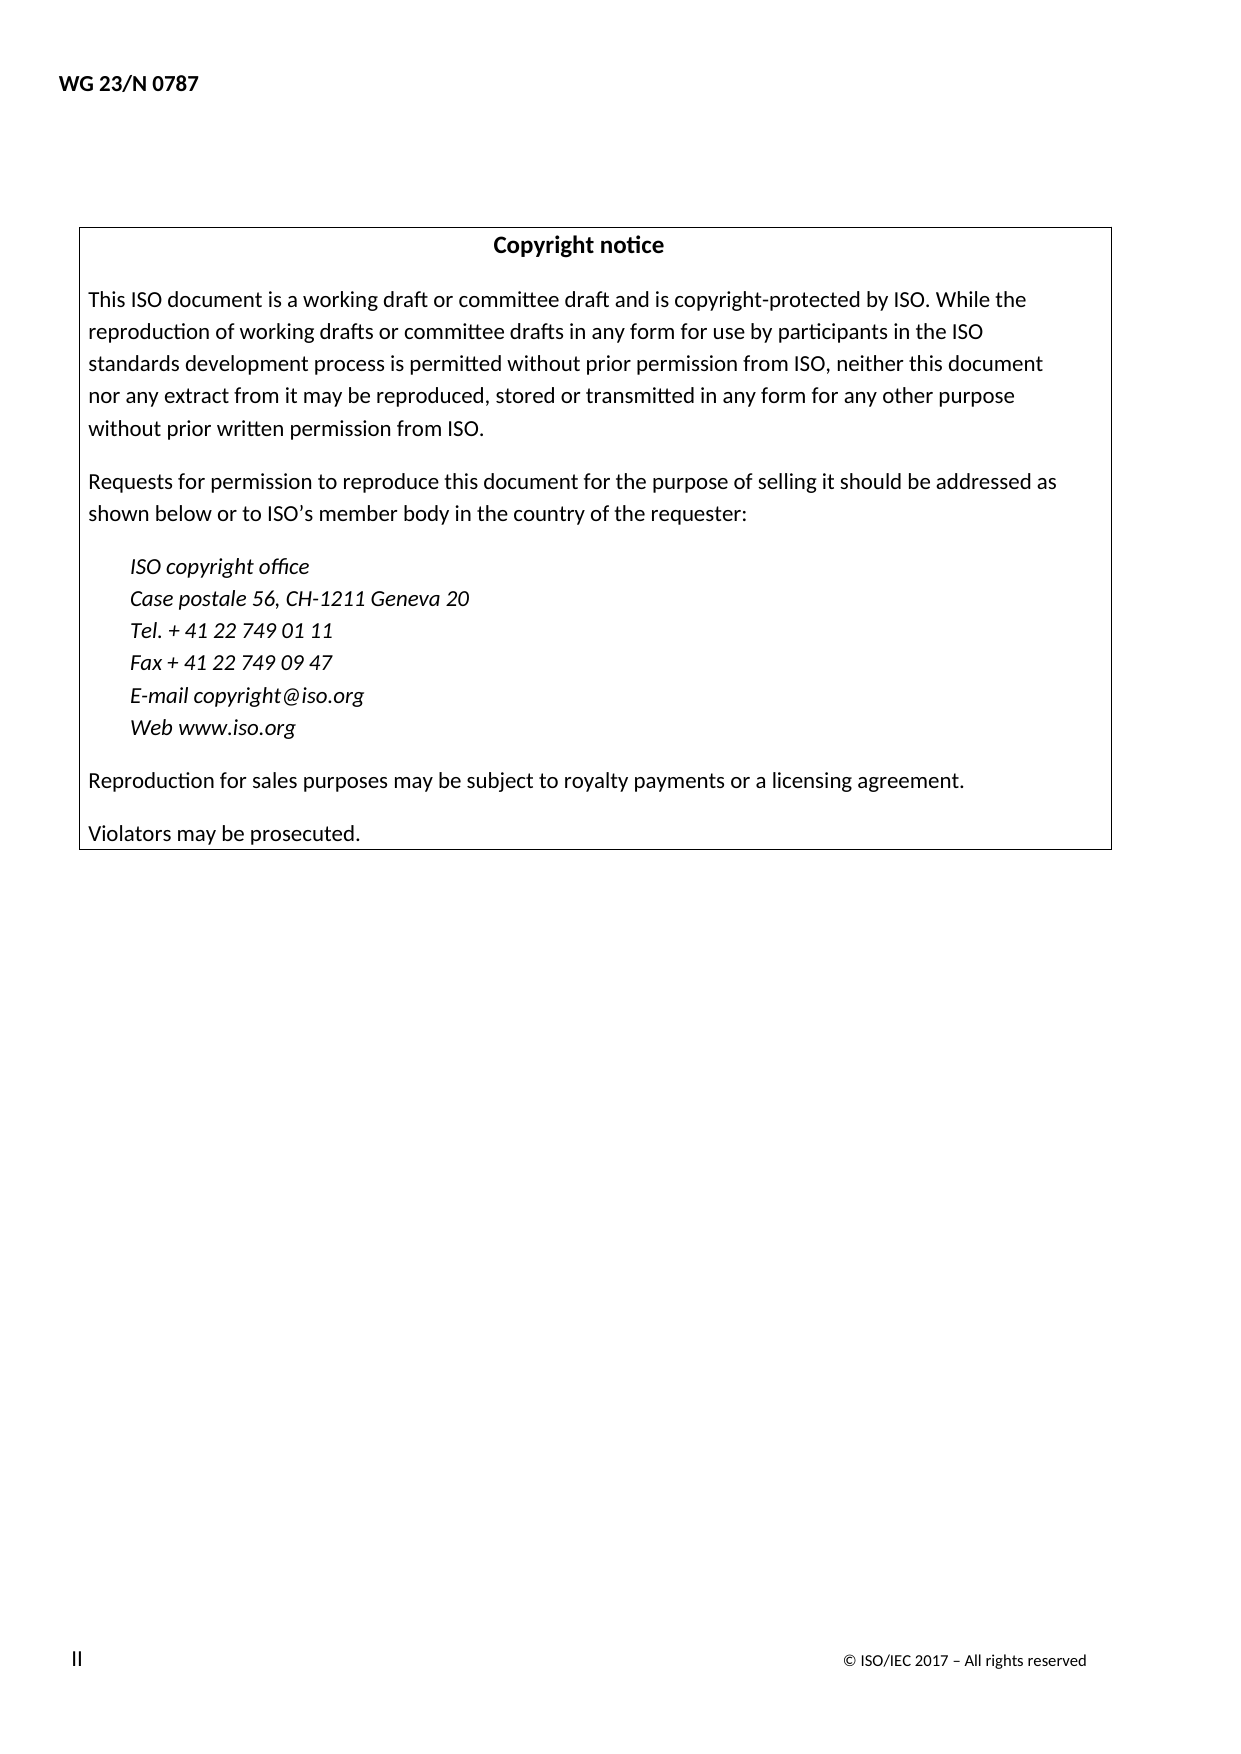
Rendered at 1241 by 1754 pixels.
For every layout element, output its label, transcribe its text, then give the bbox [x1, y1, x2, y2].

text Case postale 56, CH-1211 Geneva 20 [80, 582, 1111, 612]
text Copyright notice [80, 228, 1111, 260]
text Tel. + 41 22 749 01 11 [80, 614, 1111, 644]
text Fax + 41 22 749 09 47 [80, 646, 1111, 677]
text E-mail copyright@iso.org [80, 678, 1111, 709]
text Requests for permission to reproduce this document for the purpose of selling it should be addressed as shown below or to ISO’s member body in the country of the requester: [80, 464, 1111, 527]
text Violators may be prosecuted. [80, 816, 1111, 849]
text ISO copyright office [80, 549, 1111, 580]
text This ISO document is a working draft or committee draft and is copyright-protected by ISO. While the reproduction of working drafts or committee drafts in any form for use by participants in the ISO standards development process is permitted without prior permission from ISO, neither this document nor any extract from it may be reproduced, stored or transmitted in any form for any other purpose without prior written permission from ISO. [80, 282, 1111, 442]
text Reproduction for sales purposes may be subject to royalty payments or a licensing agreement. [80, 763, 1111, 794]
text Web www.iso.org [80, 710, 1111, 741]
